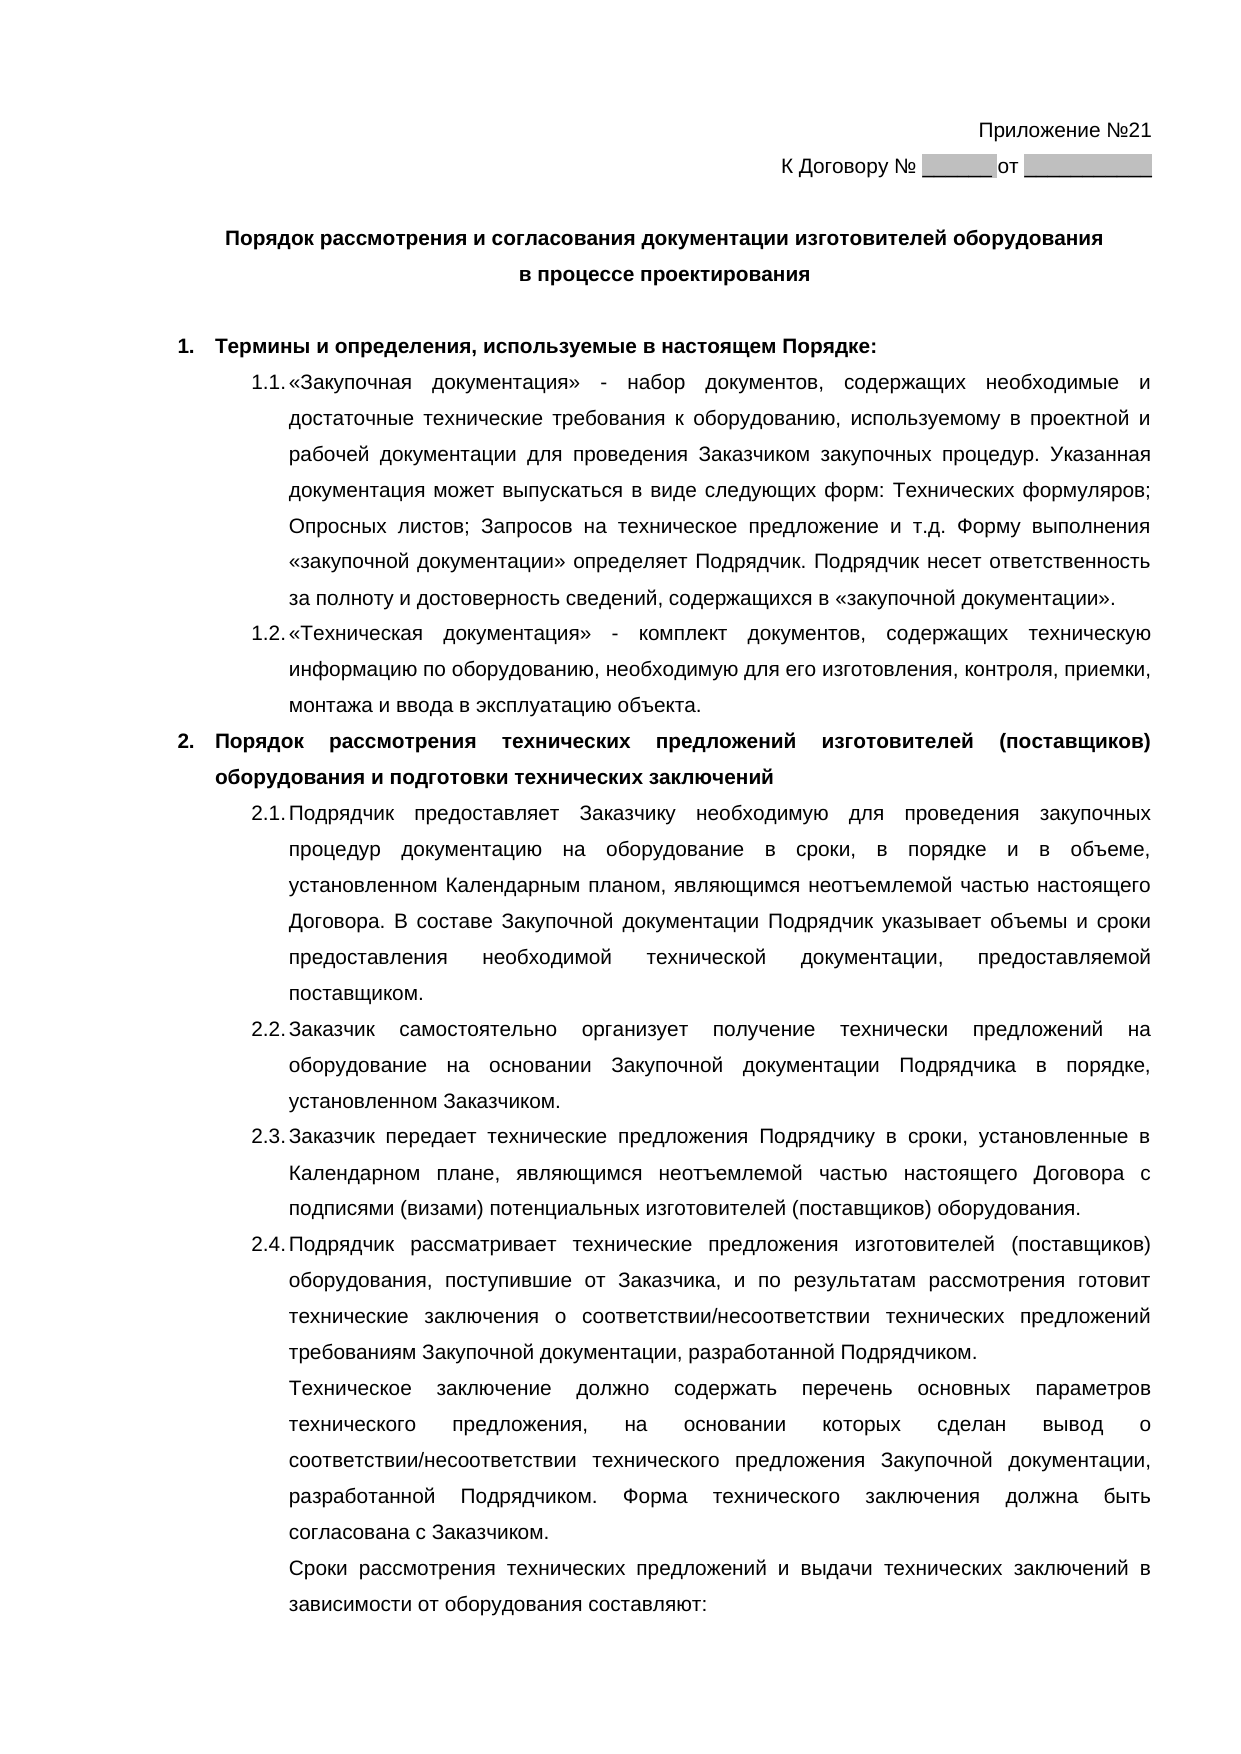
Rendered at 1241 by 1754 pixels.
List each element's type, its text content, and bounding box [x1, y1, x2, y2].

text К Договору № ______ от ___________ [177, 154, 922, 178]
list Подрядчик предоставляет Заказчику необходимую для проведения закупочных процедур документацию на оборудование в сроки, в порядке и в объеме, установленном Календарным планом, являющимся неотъемлемой частью настоящего Договора. В составе Закупочной документации Подрядчик указывает объемы и сроки предоставления необходимой технической документации, предоставляемой поставщиком. [251, 801, 1152, 1004]
list Сроки рассмотрения технических предложений и выдачи технических заключений в зависимости от оборудования составляют: [289, 1556, 1152, 1616]
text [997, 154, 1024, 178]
text Приложение №21 [177, 118, 1152, 142]
list Порядок рассмотрения технических предложений изготовителей (поставщиков) оборудования и подготовки технических заключений [177, 729, 1152, 789]
list «Закупочная документация» - набор документов, содержащих необходимые и достаточные технические требования к оборудованию, используемому в проектной и рабочей документации для проведения Заказчиком закупочных процедур. Указанная документация может выпускаться в виде следующих форм: Технических формуляров; Опросных листов; Запросов на техническое предложение и т.д. Форму выполнения «закупочной документации» определяет Подрядчик. Подрядчик несет ответственность за полноту и достоверность сведений, содержащихся в «закупочной документации». [251, 370, 1152, 609]
list Техническое заключение должно содержать перечень основных параметров технического предложения, на основании которых сделан вывод о соответствии/несоответствии технического предложения Закупочной документации, разработанной Подрядчиком. Форма технического заключения должна быть согласована с Заказчиком. [289, 1376, 1152, 1544]
list Термины и определения, используемые в настоящем Порядке: [177, 334, 1152, 358]
text Порядок рассмотрения и согласования документации изготовителей оборудования [177, 226, 1152, 250]
list Заказчик передает технические предложения Подрядчику в сроки, установленные в Календарном плане, являющимся неотъемлемой частью настоящего Договора с подписями (визами) потенциальных изготовителей (поставщиков) оборудования. [251, 1124, 1152, 1220]
list «Техническая документация» - комплект документов, содержащих техническую информацию по оборудованию, необходимую для его изготовления, контроля, приемки, монтажа и ввода в эксплуатацию объекта. [251, 621, 1152, 717]
list Заказчик самостоятельно организует получение технически предложений на оборудование на основании Закупочной документации Подрядчика в порядке, установленном Заказчиком. [251, 1017, 1152, 1112]
text в процессе проектирования [177, 262, 1152, 286]
list Подрядчик рассматривает технические предложения изготовителей (поставщиков) оборудования, поступившие от Заказчика, и по результатам рассмотрения готовит технические заключения о соответствии/несоответствии технических предложений требованиям Закупочной документации, разработанной Подрядчиком. [251, 1232, 1152, 1364]
